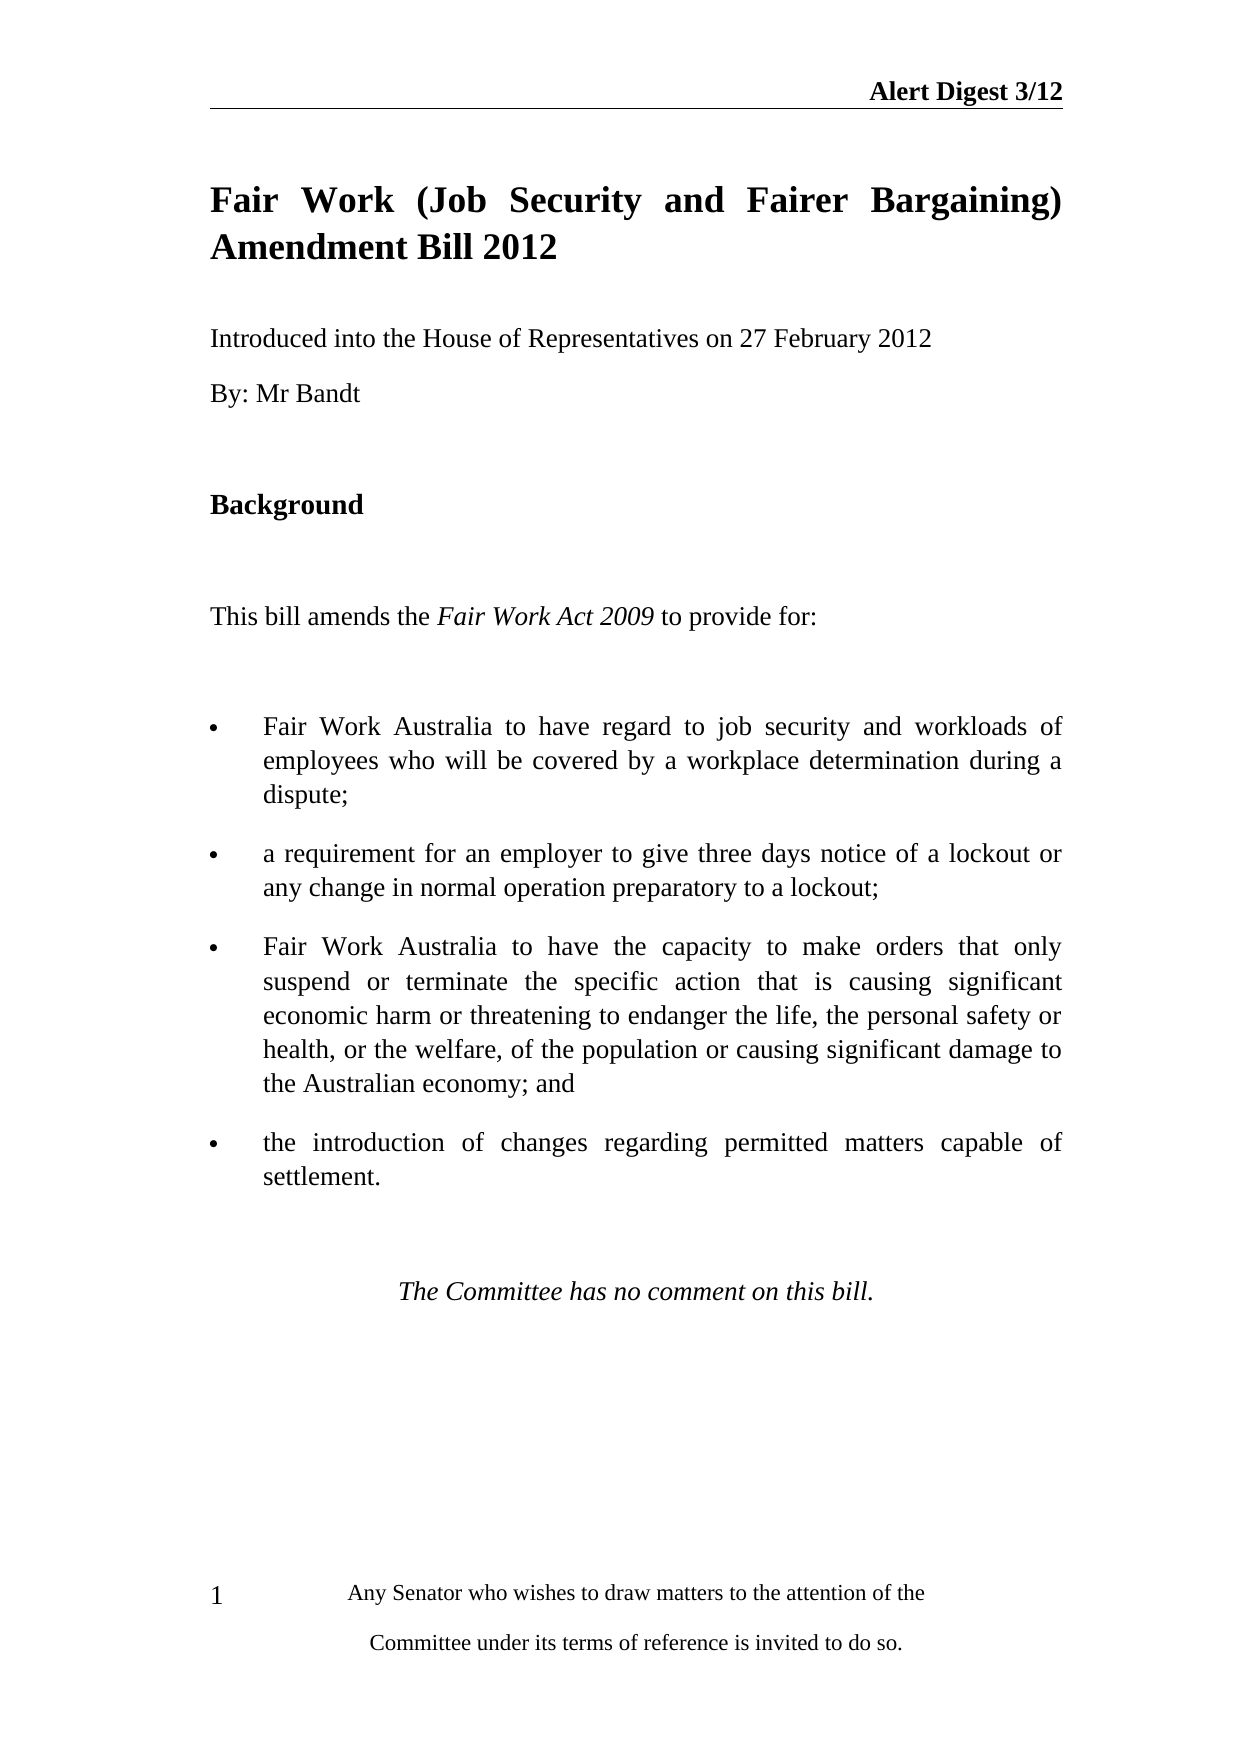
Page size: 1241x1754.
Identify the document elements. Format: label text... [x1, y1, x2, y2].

text Fair Work (Job Security and Fairer Bargaining) Amendment Bill 2012 [210, 177, 1063, 268]
text a requirement for an employer to give three days notice of a lockout or any change in normal operation preparatory to a lockout; [210, 837, 1063, 902]
text the introduction of changes regarding permitted matters capable of settlement. [210, 1126, 1063, 1192]
text Fair Work Australia to have regard to job security and workloads of employees who will be covered by a workplace determination during a dispute; [210, 710, 1063, 809]
text Fair Work Australia to have the capacity to make orders that only suspend or terminate the specific action that is causing significant economic harm or threatening to endanger the life, the personal safety or health, or the welfare, of the population or causing significant damage to the Australian economy; and [210, 931, 1063, 1098]
text Introduced into the House of Representatives on 27 February 2012 [210, 322, 1063, 353]
text By: Mr Bandt [210, 377, 1063, 408]
text This bill amends the Fair Work Act 2009 to provide for: [210, 600, 1063, 631]
text Background [210, 487, 1063, 521]
text The Committee has no comment on this bill. [210, 1275, 1063, 1306]
